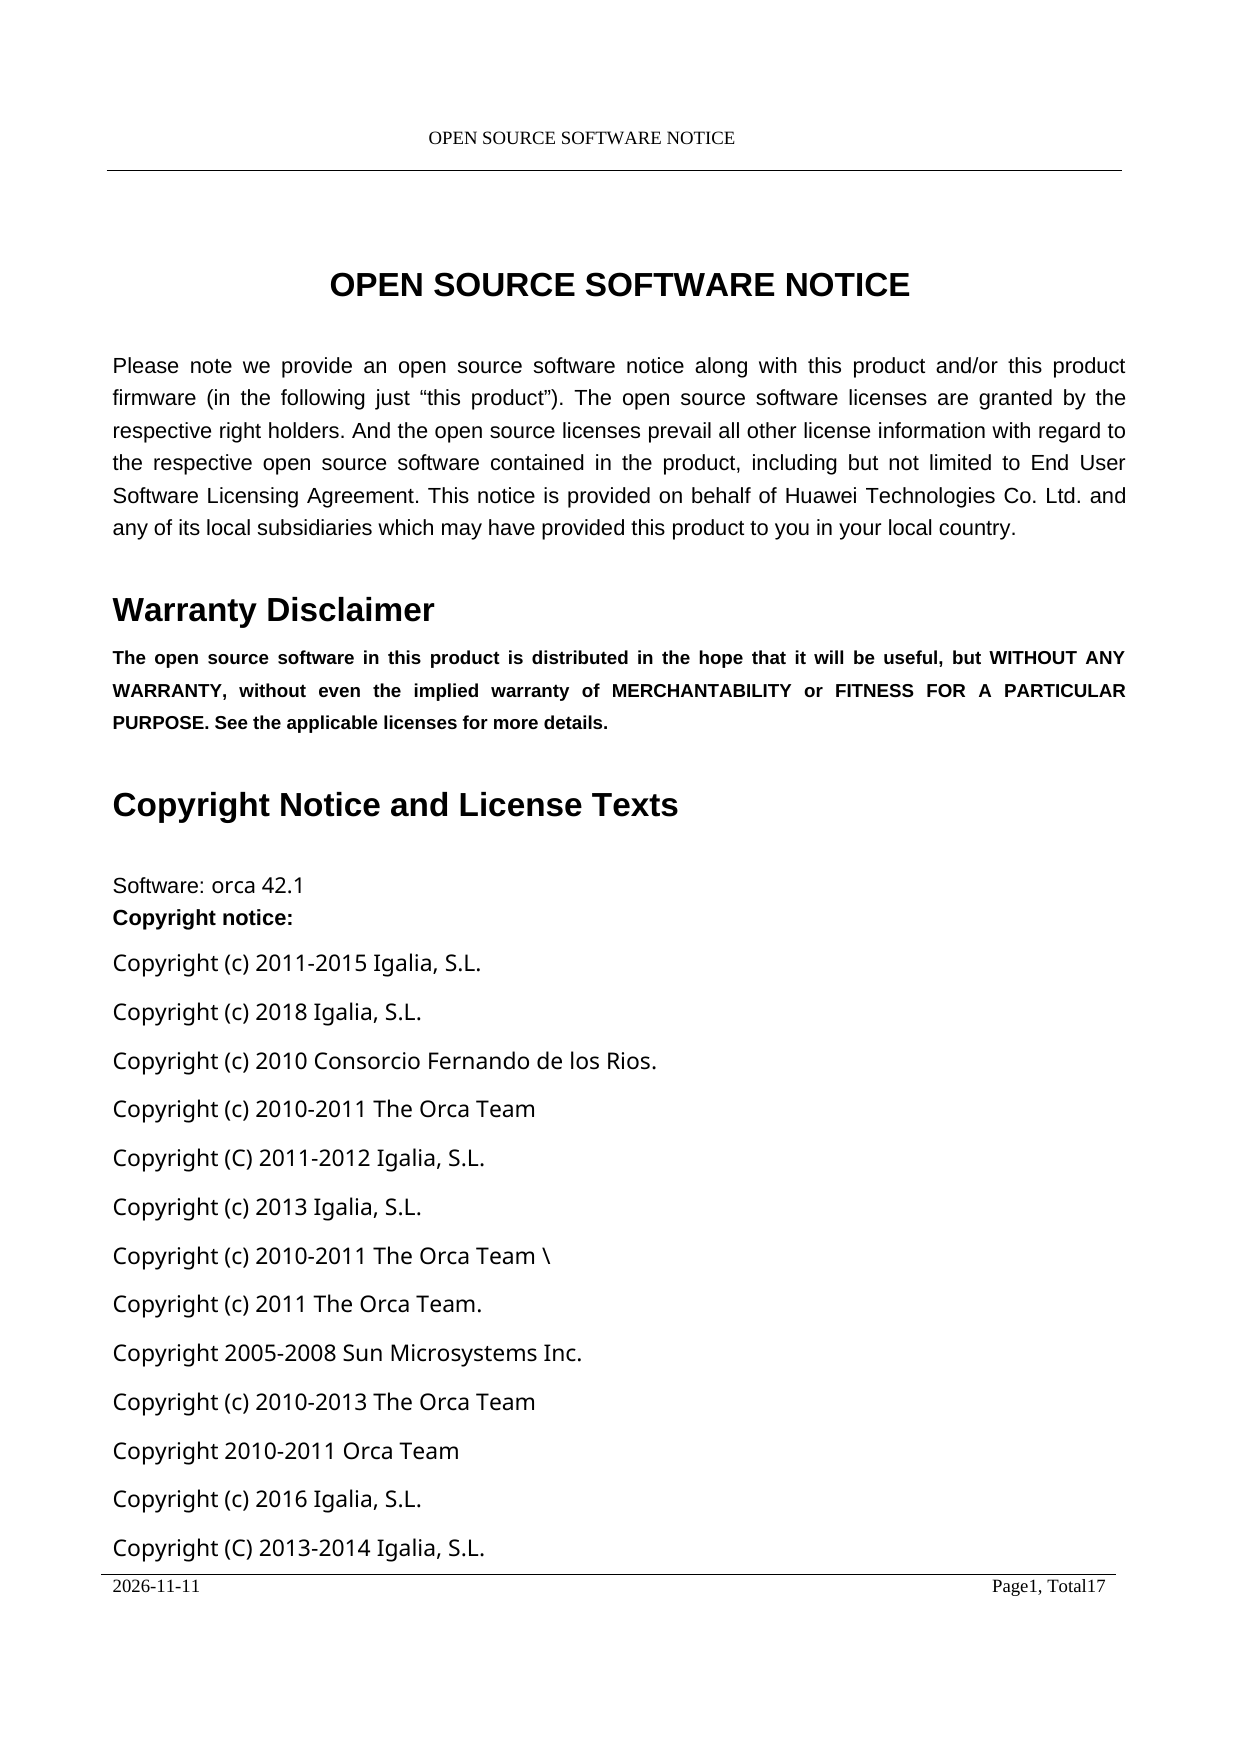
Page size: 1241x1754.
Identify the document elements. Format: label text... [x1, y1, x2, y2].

text Copyright Notice and License Texts [112, 771, 1128, 836]
text Warranty Disclaimer [112, 576, 1128, 641]
text The open source software in this product is distributed in the hope that it will be useful, but WITHOUT ANY WARRANTY, without even the implied warranty of MERCHANTABILITY or FITNESS FOR A PARTICULAR PURPOSE. See the applicable licenses for more details. [112, 641, 1128, 739]
text OPEN SOURCE SOFTWARE NOTICE [112, 251, 1128, 316]
text Copyright notice: [112, 901, 1128, 934]
text Software: orca 42.1 [112, 869, 1128, 901]
text Please note we provide an open source software notice along with this product and/or this product firmware (in the following just “this product”). The open source software licenses are granted by the respective right holders. And the open source licenses prevail all other license information with regard to the respective open source software contained in the product, including but not limited to End User Software Licensing Agreement. This notice is provided on behalf of Huawei Technologies Co. Ltd. and any of its local subsidiaries which may have provided this product to you in your local country. [112, 349, 1128, 544]
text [112, 947, 1128, 1564]
